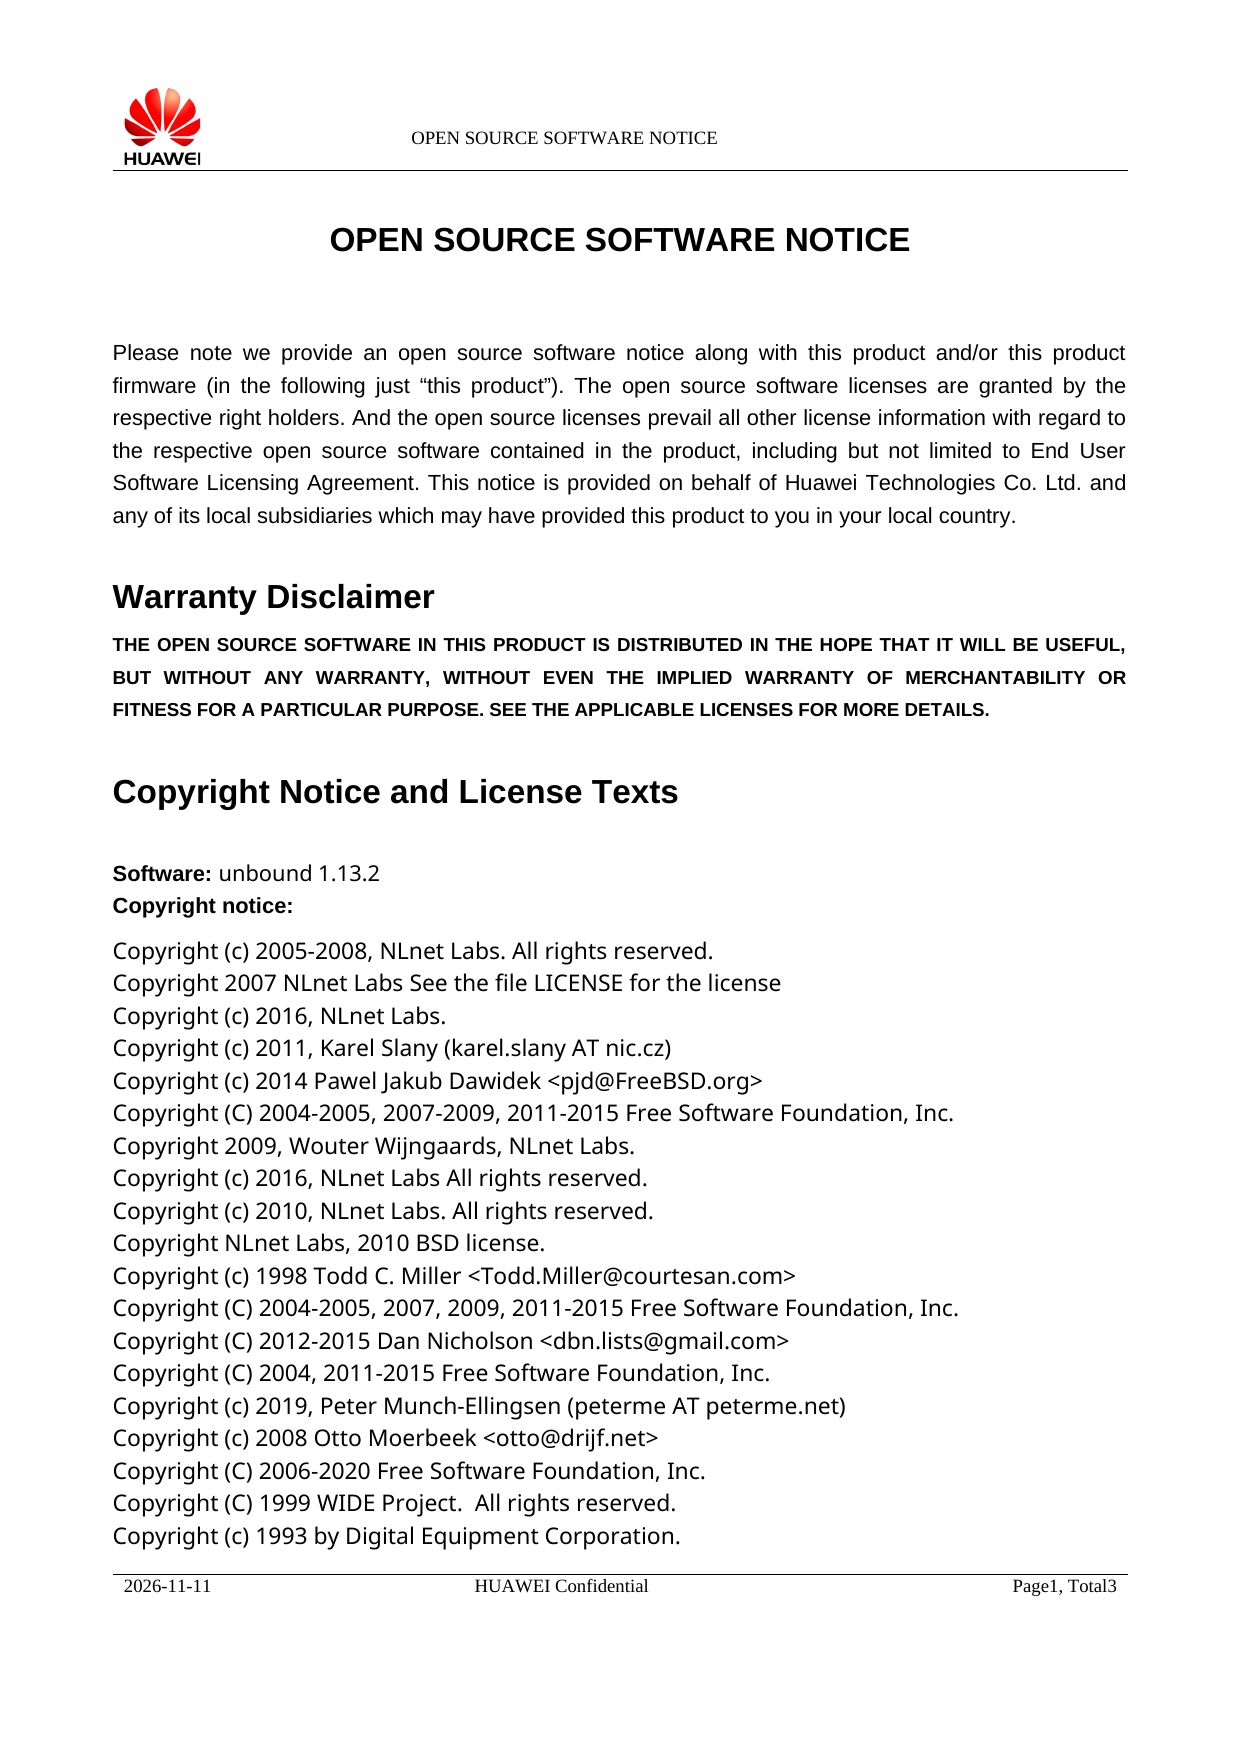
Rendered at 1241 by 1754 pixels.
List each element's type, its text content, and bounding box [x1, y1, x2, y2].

title Software: unbound 1.13.2 [112, 856, 1128, 889]
text The open source software in this product is distributed in the hope that it will be useful, but WITHOUT ANY WARRANTY, without even the implied warranty of MERCHANTABILITY or FITNESS FOR A PARTICULAR PURPOSE. See the applicable licenses for more details. [112, 629, 1128, 726]
text Warranty Disclaimer [112, 564, 1128, 629]
text Please note we provide an open source software notice along with this product and/or this product firmware (in the following just “this product”). The open source software licenses are granted by the respective right holders. And the open source licenses prevail all other license information with regard to the respective open source software contained in the product, including but not limited to End User Software Licensing Agreement. This notice is provided on behalf of Huawei Technologies Co. Ltd. and any of its local subsidiaries which may have provided this product to you in your local country. [112, 336, 1128, 531]
text OPEN SOURCE SOFTWARE NOTICE [112, 206, 1128, 271]
text Copyright Notice and License Texts [112, 759, 1128, 824]
text Copyright notice: [112, 889, 1128, 921]
picture [124, 88, 201, 165]
